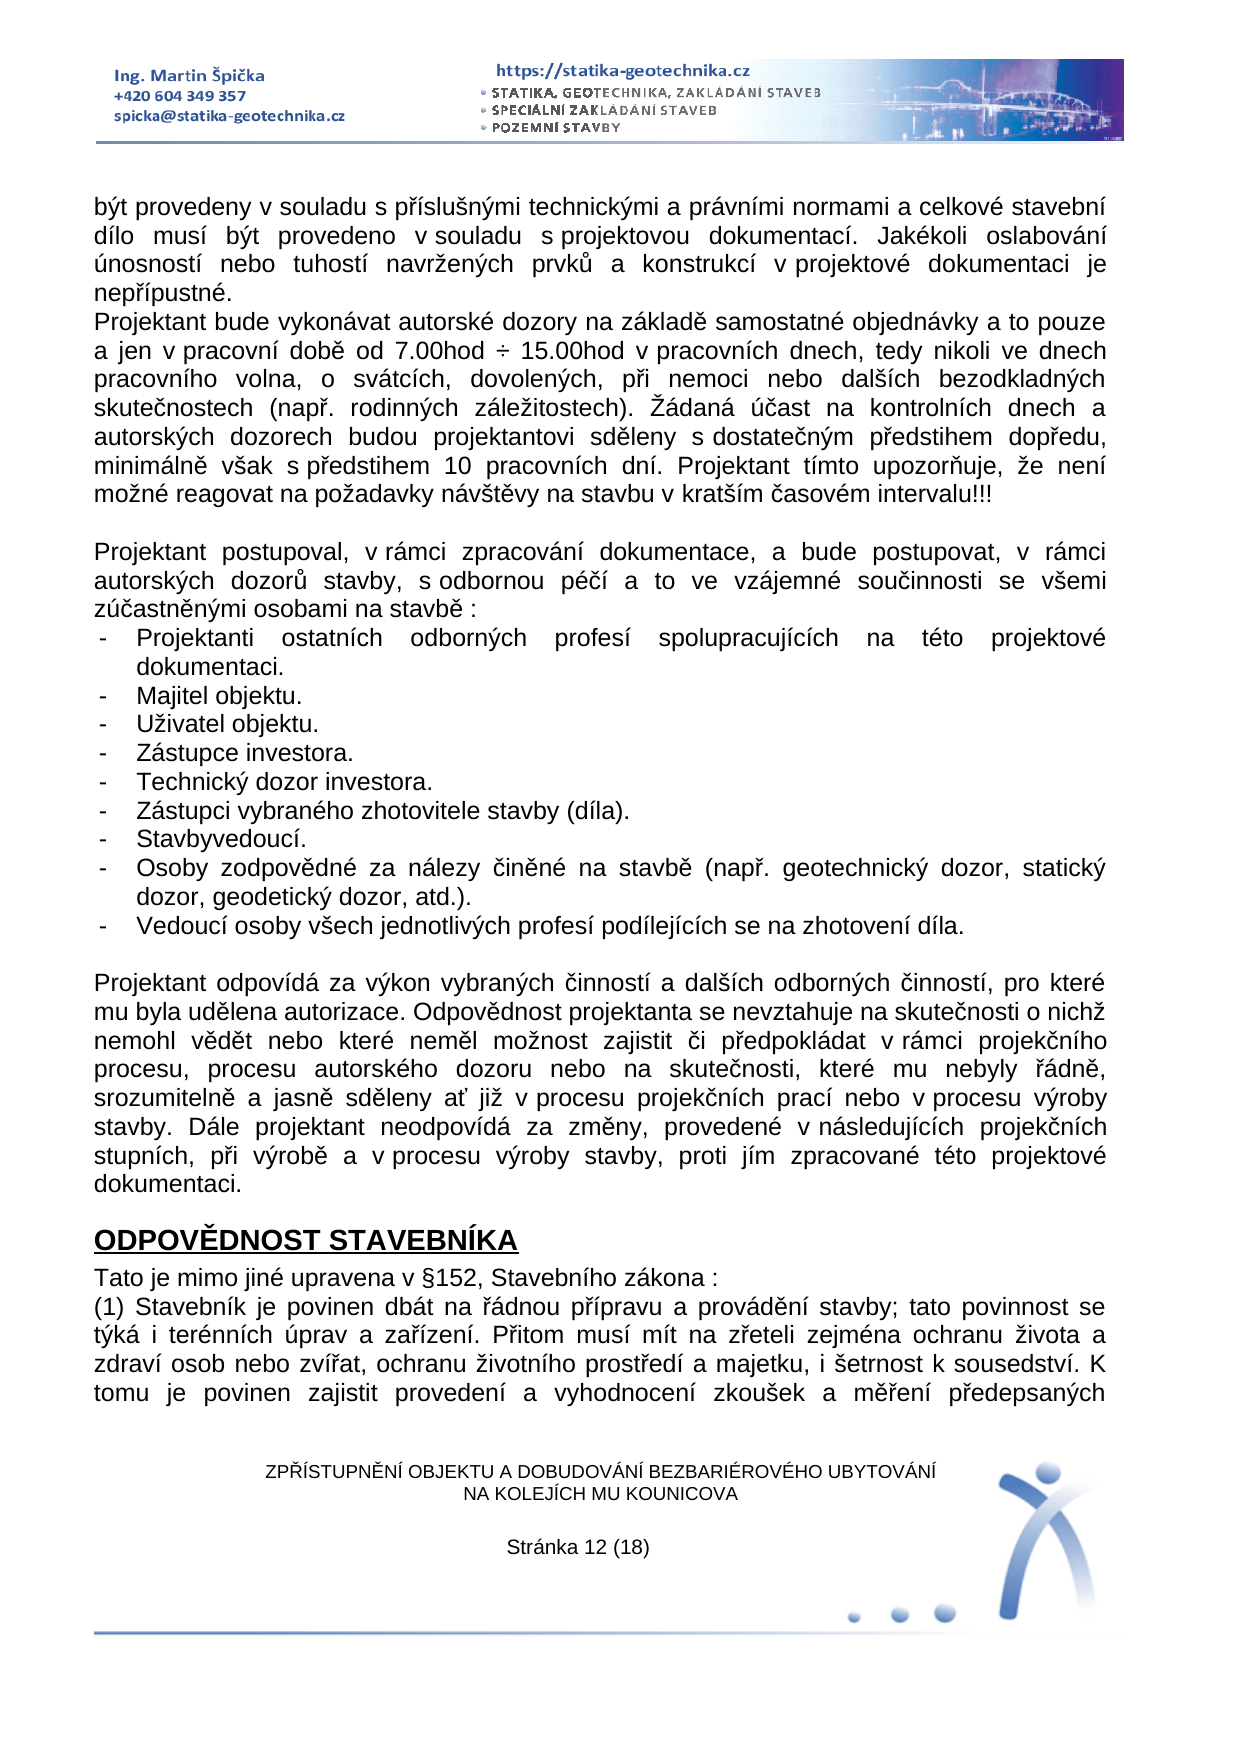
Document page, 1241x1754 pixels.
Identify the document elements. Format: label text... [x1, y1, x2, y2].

list Technický dozor investora. [98, 767, 1107, 796]
list Uživatel objektu. [98, 709, 1107, 738]
text Projektant odpovídá za výkon vybraných činností a dalších odborných činností, pro které mu byla udělena autorizace. Odpovědnost projektanta se nevztahuje na skutečnosti o nichž nemohl vědět nebo které neměl možnost zajistit či předpokládat v rámci projekčního procesu, procesu autorského dozoru nebo na skutečnosti, které mu nebyly řádně, srozumitelně a jasně sděleny ať již v procesu projekčních prací nebo v procesu výroby stavby. Dále projektant neodpovídá za změny, provedené v následujících projekčních stupních, při výrobě a v procesu výroby stavby, proti jím zpracované této projektové dokumentaci. [94, 968, 1107, 1198]
text Projektant postupoval, v rámci zpracování dokumentace, a bude postupovat, v rámci autorských dozorů stavby, s odbornou péčí a to ve vzájemné součinnosti se všemi zúčastněnými osobami na stavbě : [94, 537, 1107, 623]
text Projektant bude vykonávat autorské dozory na základě samostatné objednávky a to pouze a jen v pracovní době od 7.00hod ÷ 15.00hod v pracovních dnech, tedy nikoli ve dnech pracovního volna, o svátcích, dovolených, při nemoci nebo dalších bezodkladných skutečnostech (např. rodinných záležitostech). Žádaná účast na kontrolních dnech a autorských dozorech budou projektantovi sděleny s dostatečným předstihem dopředu, minimálně však s předstihem 10 pracovních dní. Projektant tímto upozorňuje, že není možné reagovat na požadavky návštěvy na stavbu v kratším časovém intervalu!!! [94, 307, 1107, 508]
list Vedoucí osoby všech jednotlivých profesí podílejících se na zhotovení díla. [98, 911, 1107, 939]
list Zástupce investora. [98, 738, 1107, 767]
list Projektanti ostatních odborných profesí spolupracujících na této projektové dokumentaci. [98, 623, 1107, 681]
picture [93, 56, 1129, 147]
text Tato je mimo jiné upravena v §152, Stavebního zákona : [94, 1263, 1107, 1292]
list Osoby zodpovědné za nálezy činěné na stavbě (např. geotechnický dozor, statický dozor, geodetický dozor, atd.). [98, 853, 1107, 911]
picture [93, 1461, 1129, 1639]
subtitle ODPOVĚDNOST STAVEBNÍKA [94, 1223, 1107, 1257]
list Zástupci vybraného zhotovitele stavby (díla). [98, 796, 1107, 824]
list Stavbyvedoucí. [98, 824, 1107, 853]
list Majitel objektu. [98, 681, 1107, 709]
